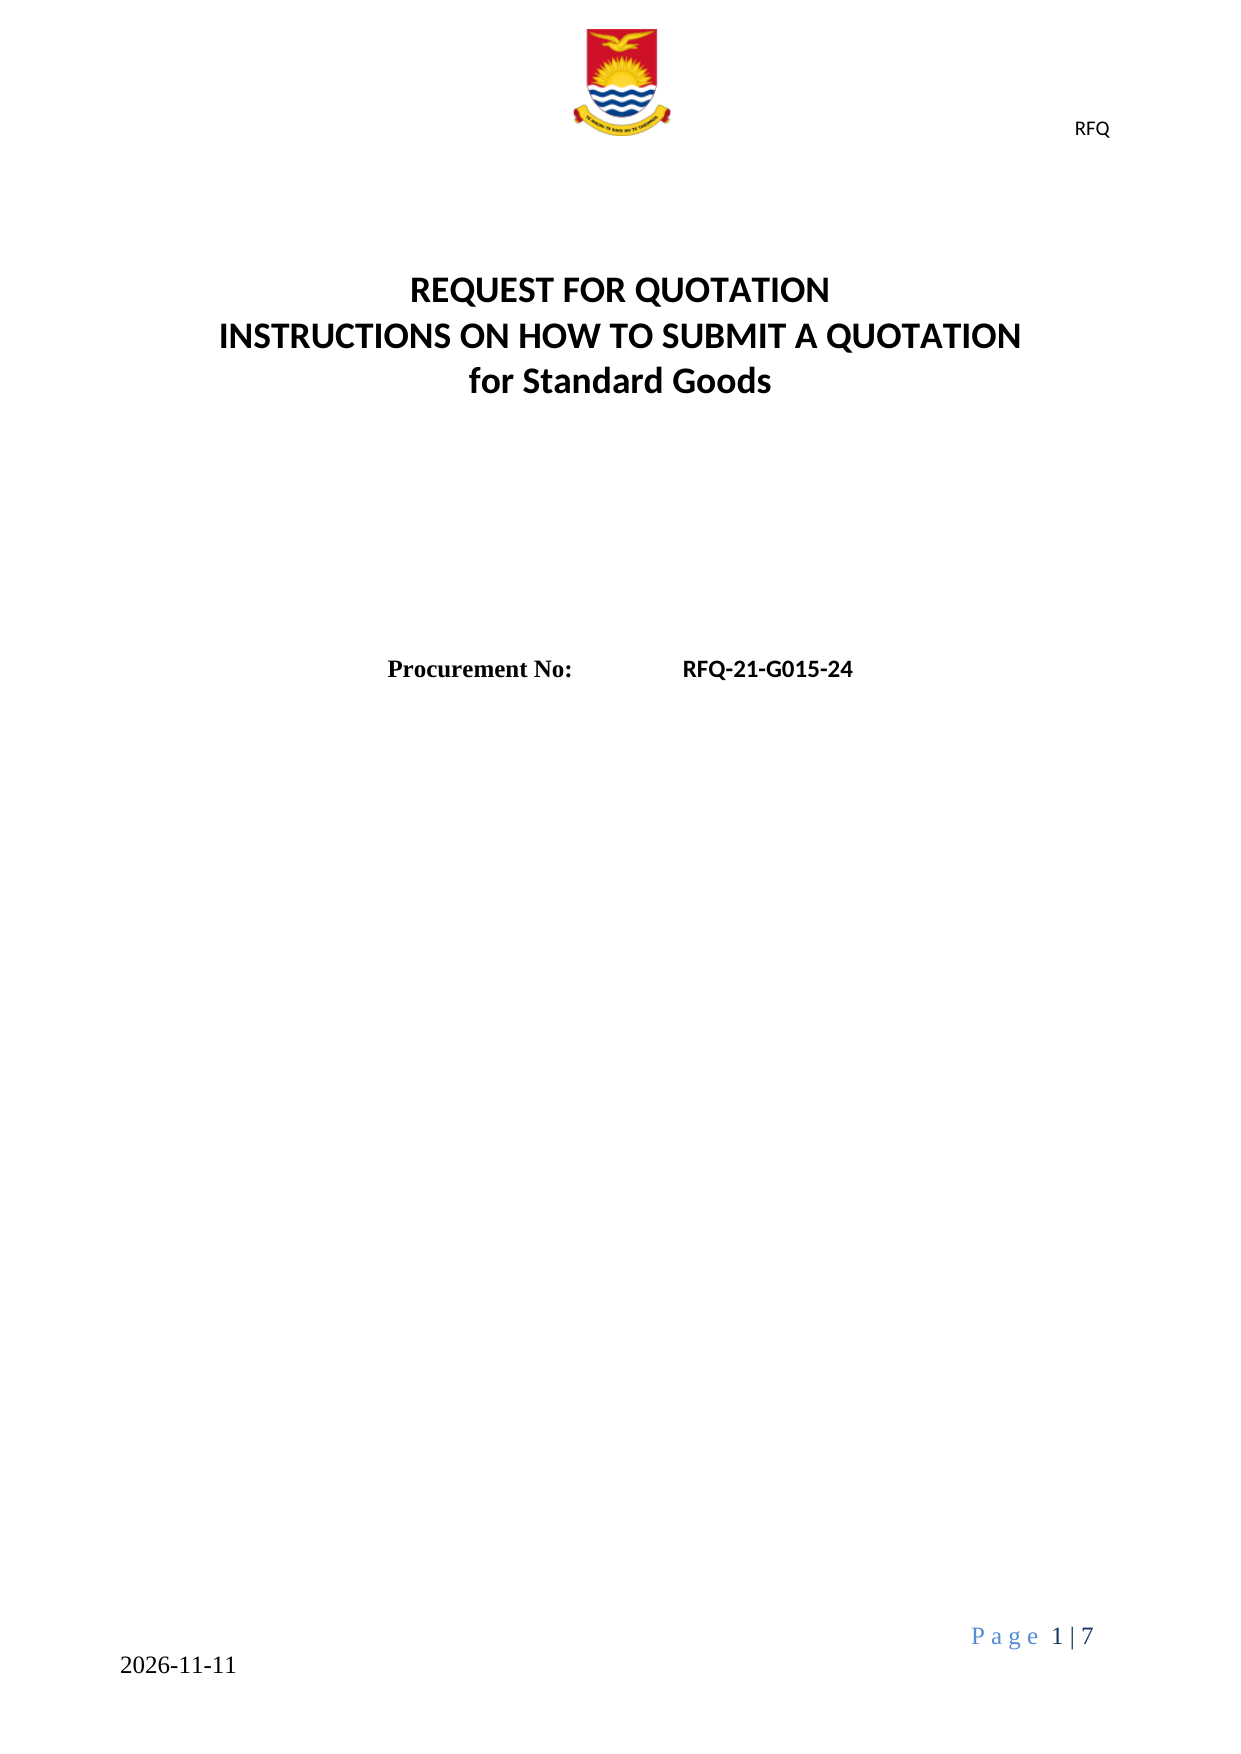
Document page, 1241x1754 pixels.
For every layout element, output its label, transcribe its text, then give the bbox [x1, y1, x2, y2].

text Procurement No: RFQ-21-G015-24 [120, 653, 1120, 684]
text REQUEST FOR QUOTATION INSTRUCTIONS ON HOW TO SUBMIT A QUOTATION for Standard Goods [120, 266, 1120, 403]
picture [573, 29, 671, 136]
